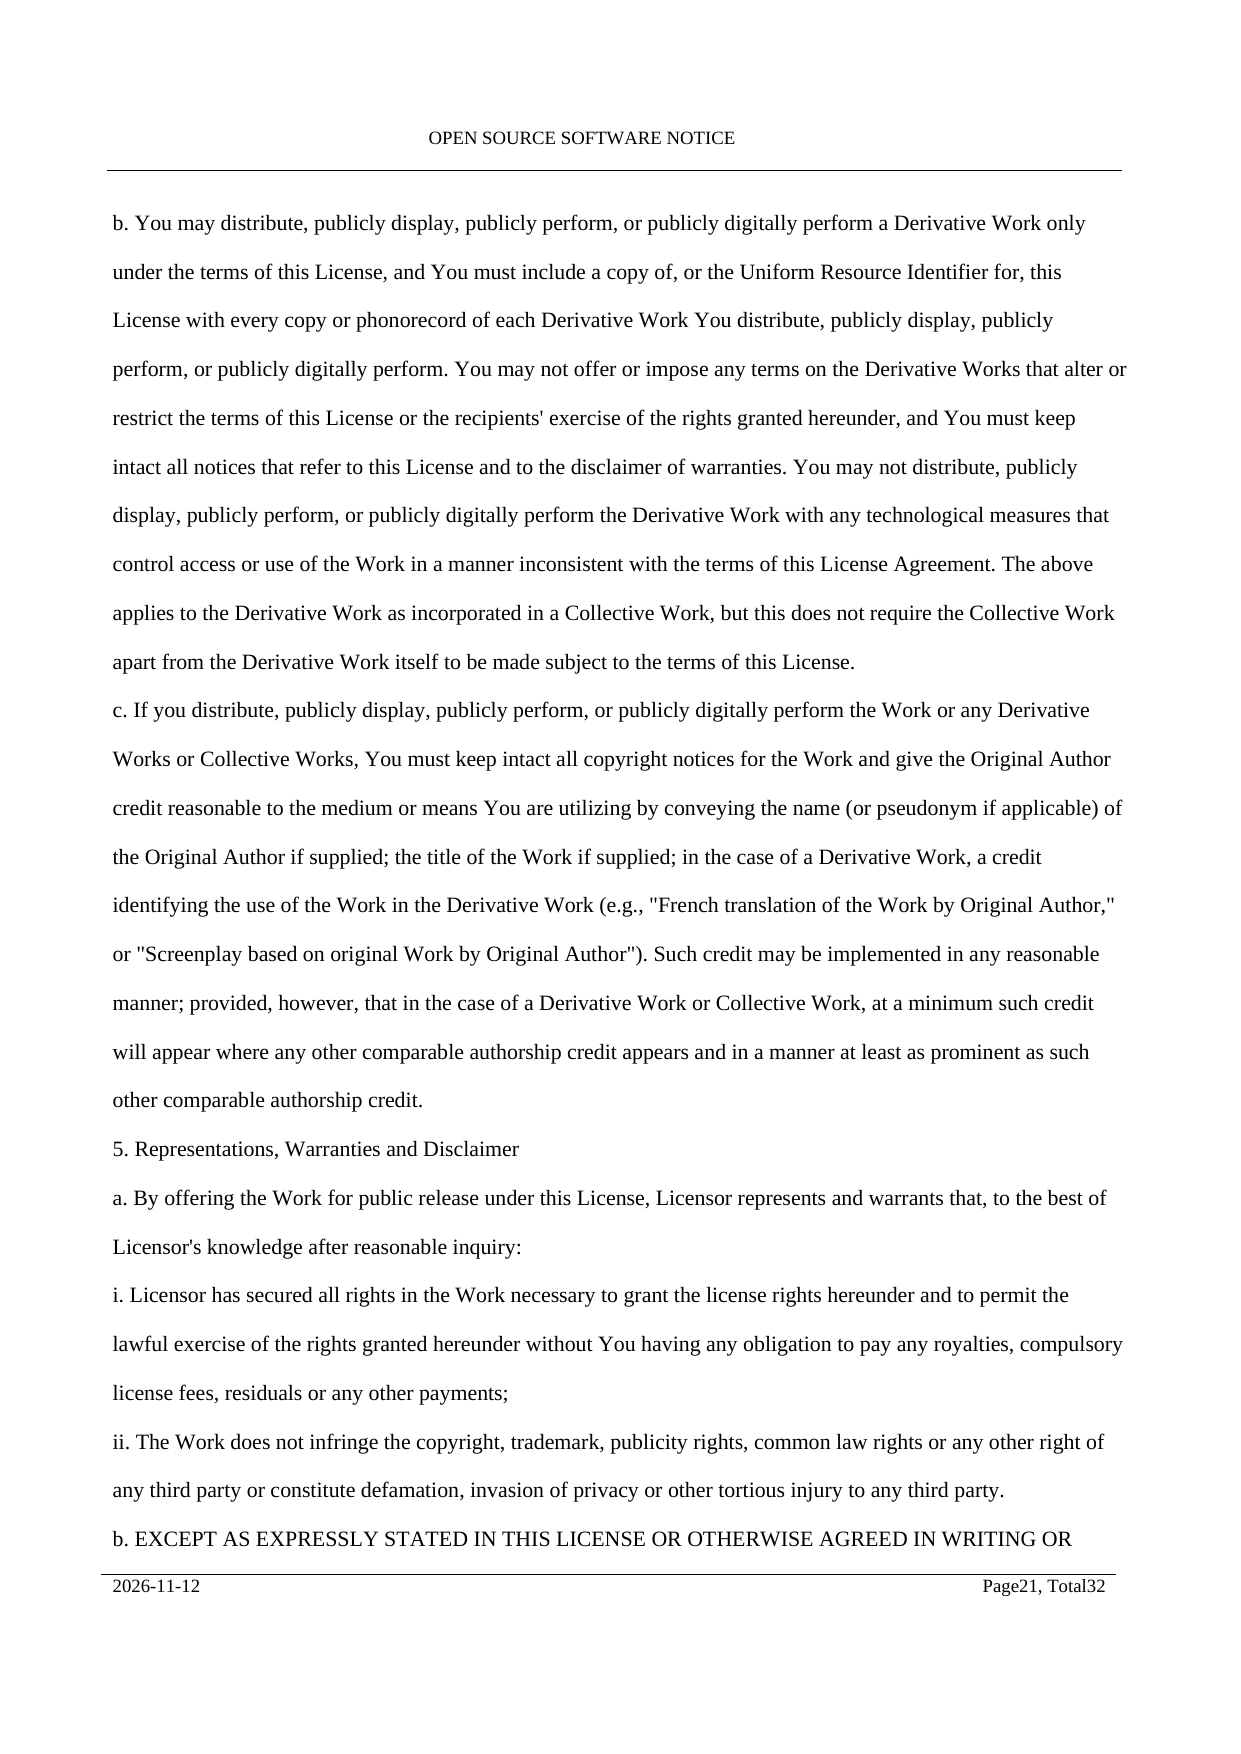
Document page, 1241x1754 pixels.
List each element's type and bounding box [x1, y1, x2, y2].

text [112, 206, 1128, 1555]
